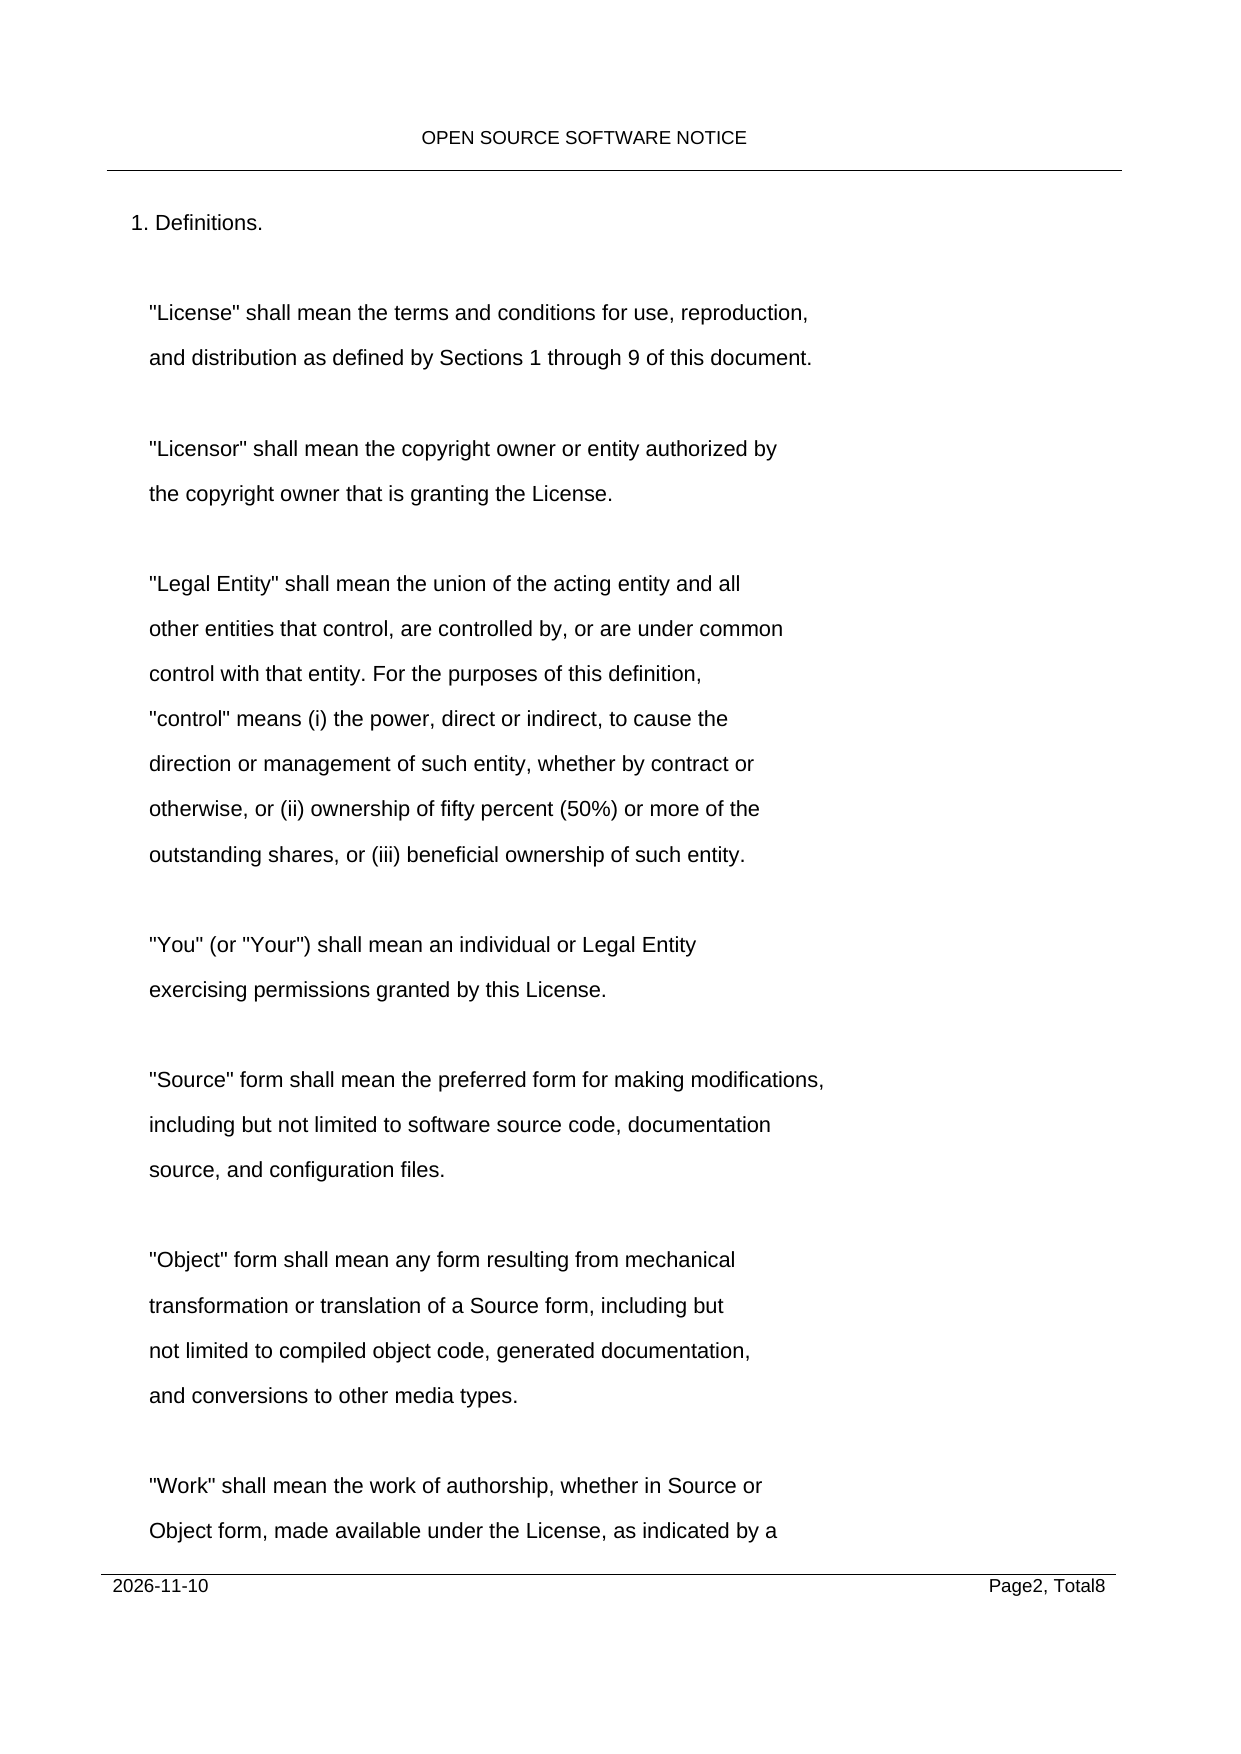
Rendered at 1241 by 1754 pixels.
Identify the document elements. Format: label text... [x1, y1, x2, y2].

text and distribution as defined by Sections 1 through 9 of this document. [112, 342, 1128, 374]
text and conversions to other media types. [112, 1379, 1128, 1412]
text "Legal Entity" shall mean the union of the acting entity and all [112, 567, 1128, 600]
text "License" shall mean the terms and conditions for use, reproduction, [112, 297, 1128, 329]
text 1. Definitions. [112, 206, 1128, 239]
text source, and configuration files. [112, 1153, 1128, 1186]
text "Source" form shall mean the preferred form for making modifications, [112, 1063, 1128, 1096]
text not limited to compiled object code, generated documentation, [112, 1334, 1128, 1366]
text otherwise, or (ii) ownership of fifty percent (50%) or more of the [112, 793, 1128, 825]
text "Object" form shall mean any form resulting from mechanical [112, 1244, 1128, 1276]
text exercising permissions granted by this License. [112, 973, 1128, 1006]
text outstanding shares, or (iii) beneficial ownership of such entity. [112, 838, 1128, 870]
text control with that entity. For the purposes of this definition, [112, 657, 1128, 690]
text Object form, made available under the License, as indicated by a [112, 1514, 1128, 1547]
text the copyright owner that is granting the License. [112, 477, 1128, 509]
text "Work" shall mean the work of authorship, whether in Source or [112, 1469, 1128, 1502]
text including but not limited to software source code, documentation [112, 1108, 1128, 1141]
text other entities that control, are controlled by, or are under common [112, 612, 1128, 645]
text "control" means (i) the power, direct or indirect, to cause the [112, 702, 1128, 735]
text "You" (or "Your") shall mean an individual or Legal Entity [112, 928, 1128, 961]
text direction or management of such entity, whether by contract or [112, 748, 1128, 780]
text transformation or translation of a Source form, including but [112, 1289, 1128, 1321]
text "Licensor" shall mean the copyright owner or entity authorized by [112, 432, 1128, 464]
